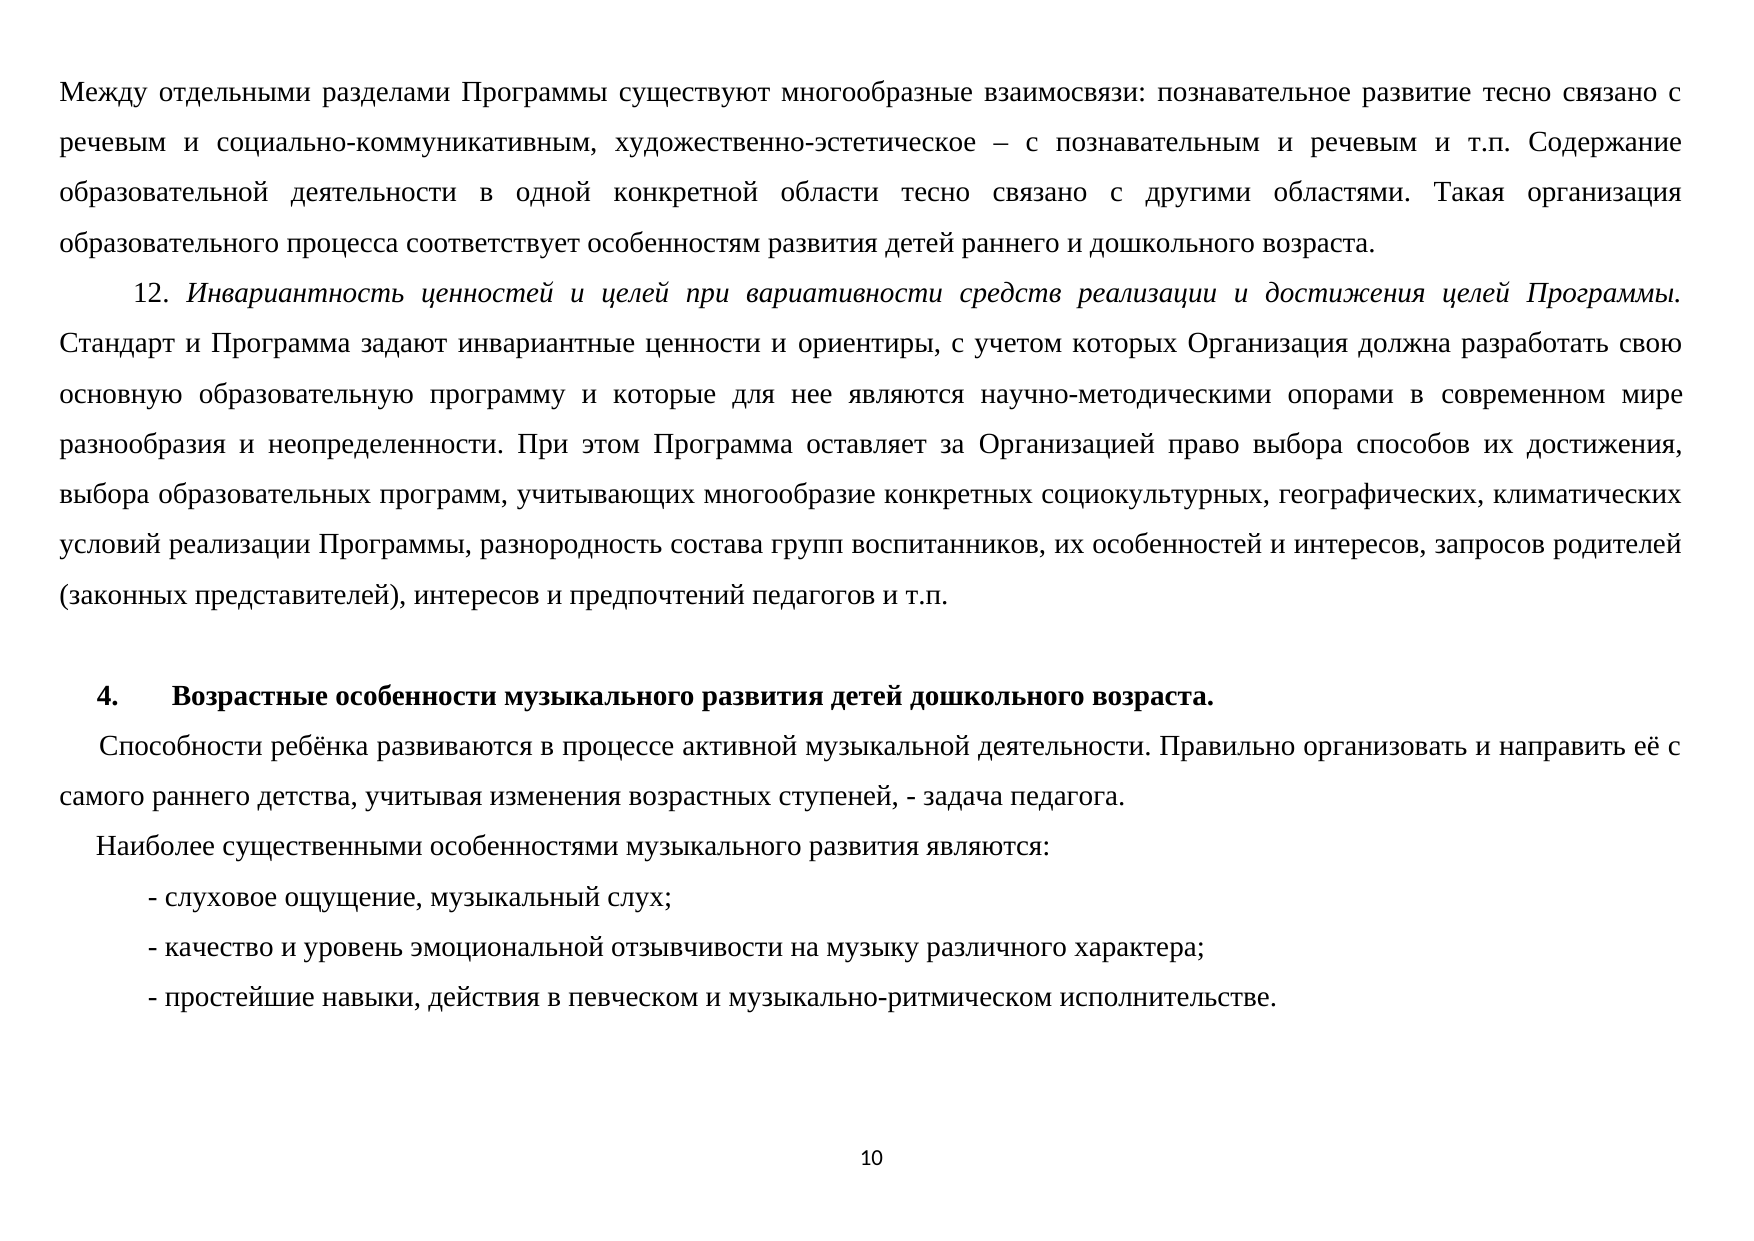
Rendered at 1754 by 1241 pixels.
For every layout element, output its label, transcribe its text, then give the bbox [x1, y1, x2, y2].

text - качество и уровень эмоциональной отзывчивости на музыку различного характера; [59, 929, 1683, 963]
text Между отдельными разделами Программы существуют многообразные взаимосвязи: познавательное развитие тесно связано с речевым и социально-коммуникативным, художественно-эстетическое – с познавательным и речевым и т.п. Содержание образовательной деятельности в одной конкретной области тесно связано с другими областями. Такая организация образовательного процесса соответствует особенностям развития детей раннего и дошкольного возраста. [59, 74, 1683, 258]
text - простейшие навыки, действия в певческом и музыкально-ритмическом исполнительстве. [59, 979, 1683, 1013]
text Наиболее существенными особенностями музыкального развития являются: [59, 828, 1683, 862]
list Возрастные особенности музыкального развития детей дошкольного возраста. [97, 678, 1683, 711]
text - слуховое ощущение, музыкальный слух; [59, 879, 1683, 912]
text 12. Инвариантность ценностей и целей при вариативности средств реализации и достижения целей Программы. Стандарт и Программа задают инвариантные ценности и ориентиры, с учетом которых Организация должна разработать свою основную образовательную программу и которые для нее являются научно-методическими опорами в современном мире разнообразия и неопределенности. При этом Программа оставляет за Организацией право выбора способов их достижения, выбора образовательных программ, учитывающих многообразие конкретных социокультурных, географических, климатических условий реализации Программы, разнородность состава групп воспитанников, их особенностей и интересов, запросов родителей (законных представителей), интересов и предпочтений педагогов и т.п. [59, 275, 1683, 611]
text Способности ребёнка развиваются в процессе активной музыкальной деятельности. Правильно организовать и направить её с самого раннего детства, учитывая изменения возрастных ступеней, - задача педагога. [59, 728, 1683, 812]
